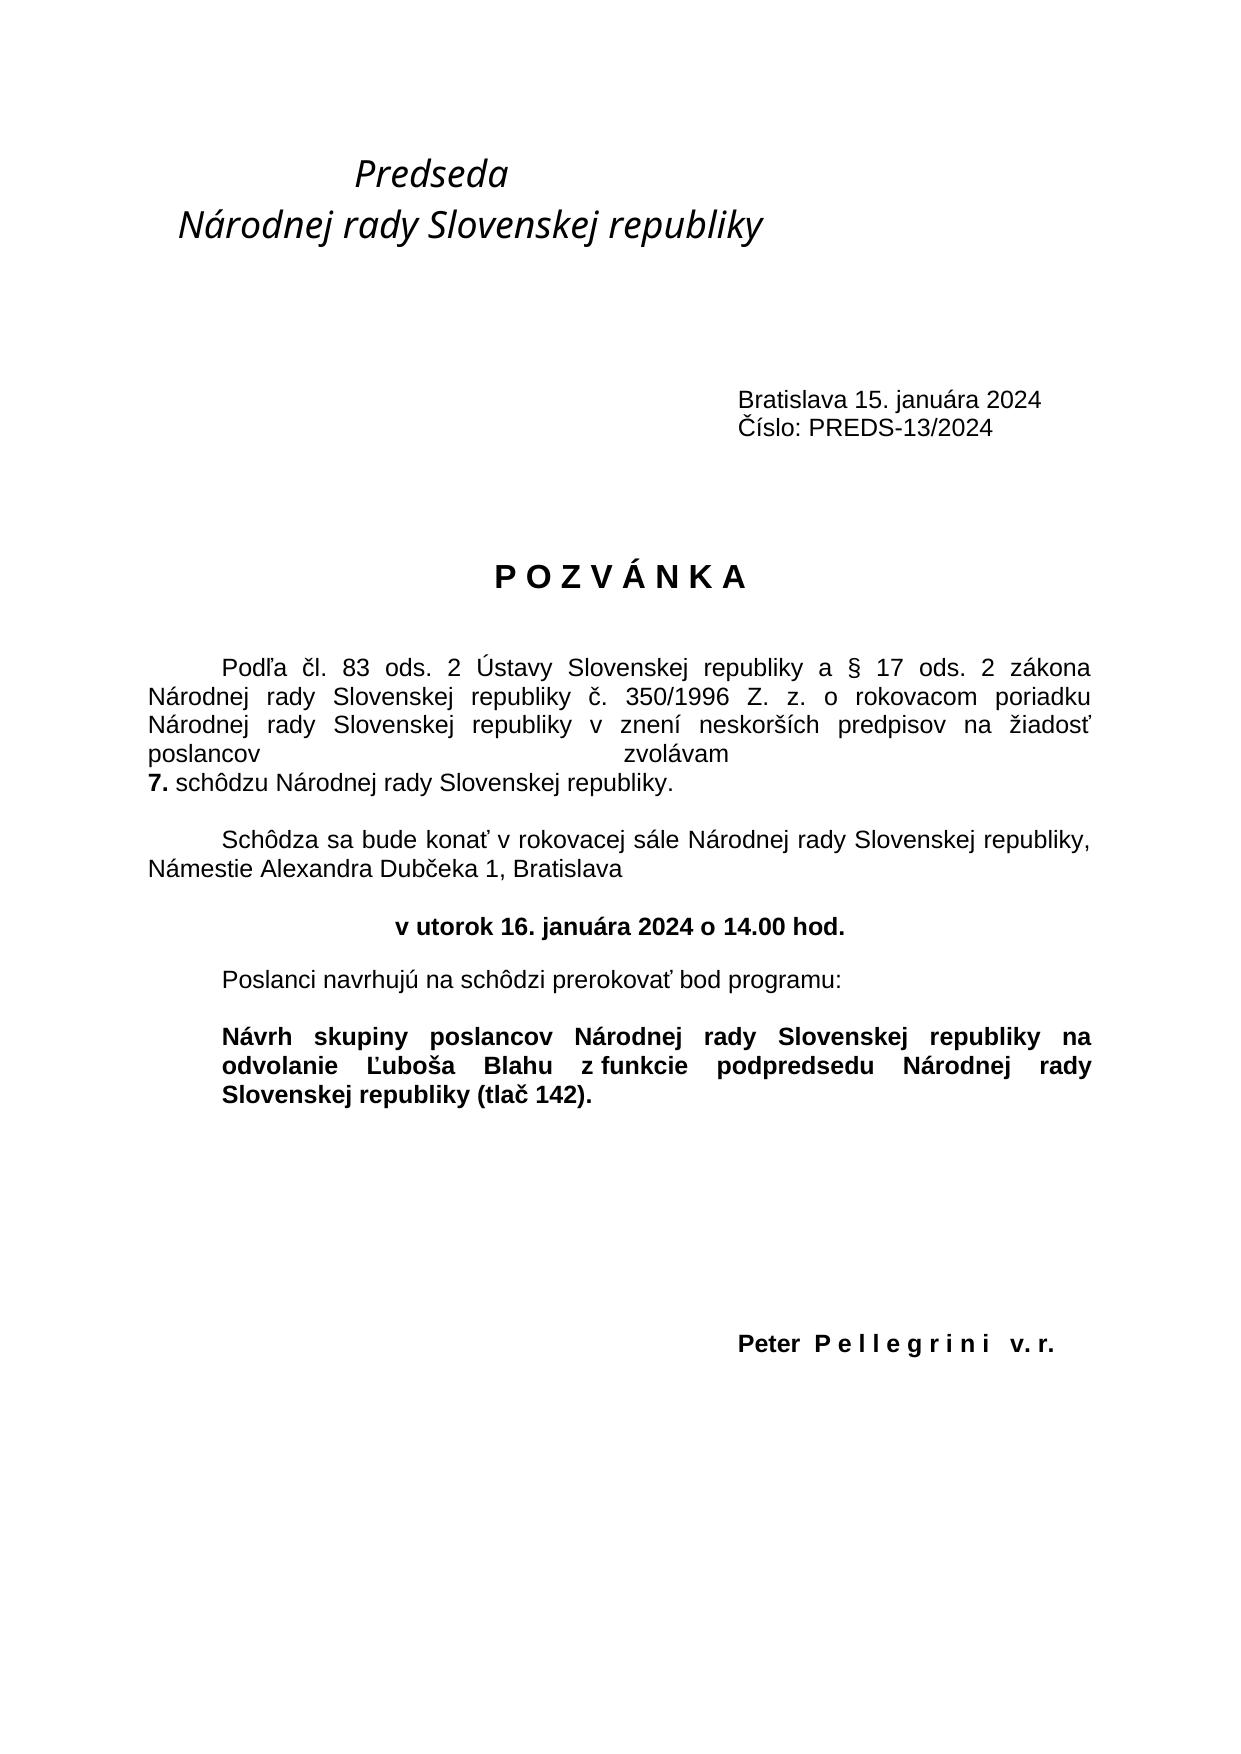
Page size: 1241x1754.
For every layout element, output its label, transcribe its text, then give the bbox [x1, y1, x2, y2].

text Číslo: PREDS-13/2024 [148, 413, 1092, 442]
text Poslanci navrhujú na schôdzi prerokovať bod programu: [148, 964, 1092, 993]
text Bratislava 15. januára 2024 [148, 384, 1092, 413]
text Návrh skupiny poslancov Národnej rady Slovenskej republiky na odvolanie Ľuboša Blahu z funkcie podpredsedu Národnej rady Slovenskej republiky (tlač 142). [148, 1022, 1092, 1108]
text Predseda [325, 148, 1092, 199]
text v utorok 16. januára 2024 o 14.00 hod. [148, 912, 1092, 941]
text Národnej rady Slovenskej republiky [177, 199, 1092, 250]
text Podľa čl. 83 ods. 2 Ústavy Slovenskej republiky a § 17 ods. 2 zákona Národnej rady Slovenskej republiky č. 350/1996 Z. z. o rokovacom poriadku Národnej rady Slovenskej republiky v znení neskorších predpisov na žiadosť poslancov zvolávam 7. schôdzu Národnej rady Slovenskej republiky. [148, 653, 1092, 797]
subtitle P O Z V Á N K A [148, 557, 1092, 596]
text Schôdza sa bude konať v rokovacej sále Národnej rady Slovenskej republiky, Námestie Alexandra Dubčeka 1, Bratislava [148, 826, 1092, 883]
text Peter P e l l e g r i n i v. r. [148, 1328, 1092, 1357]
